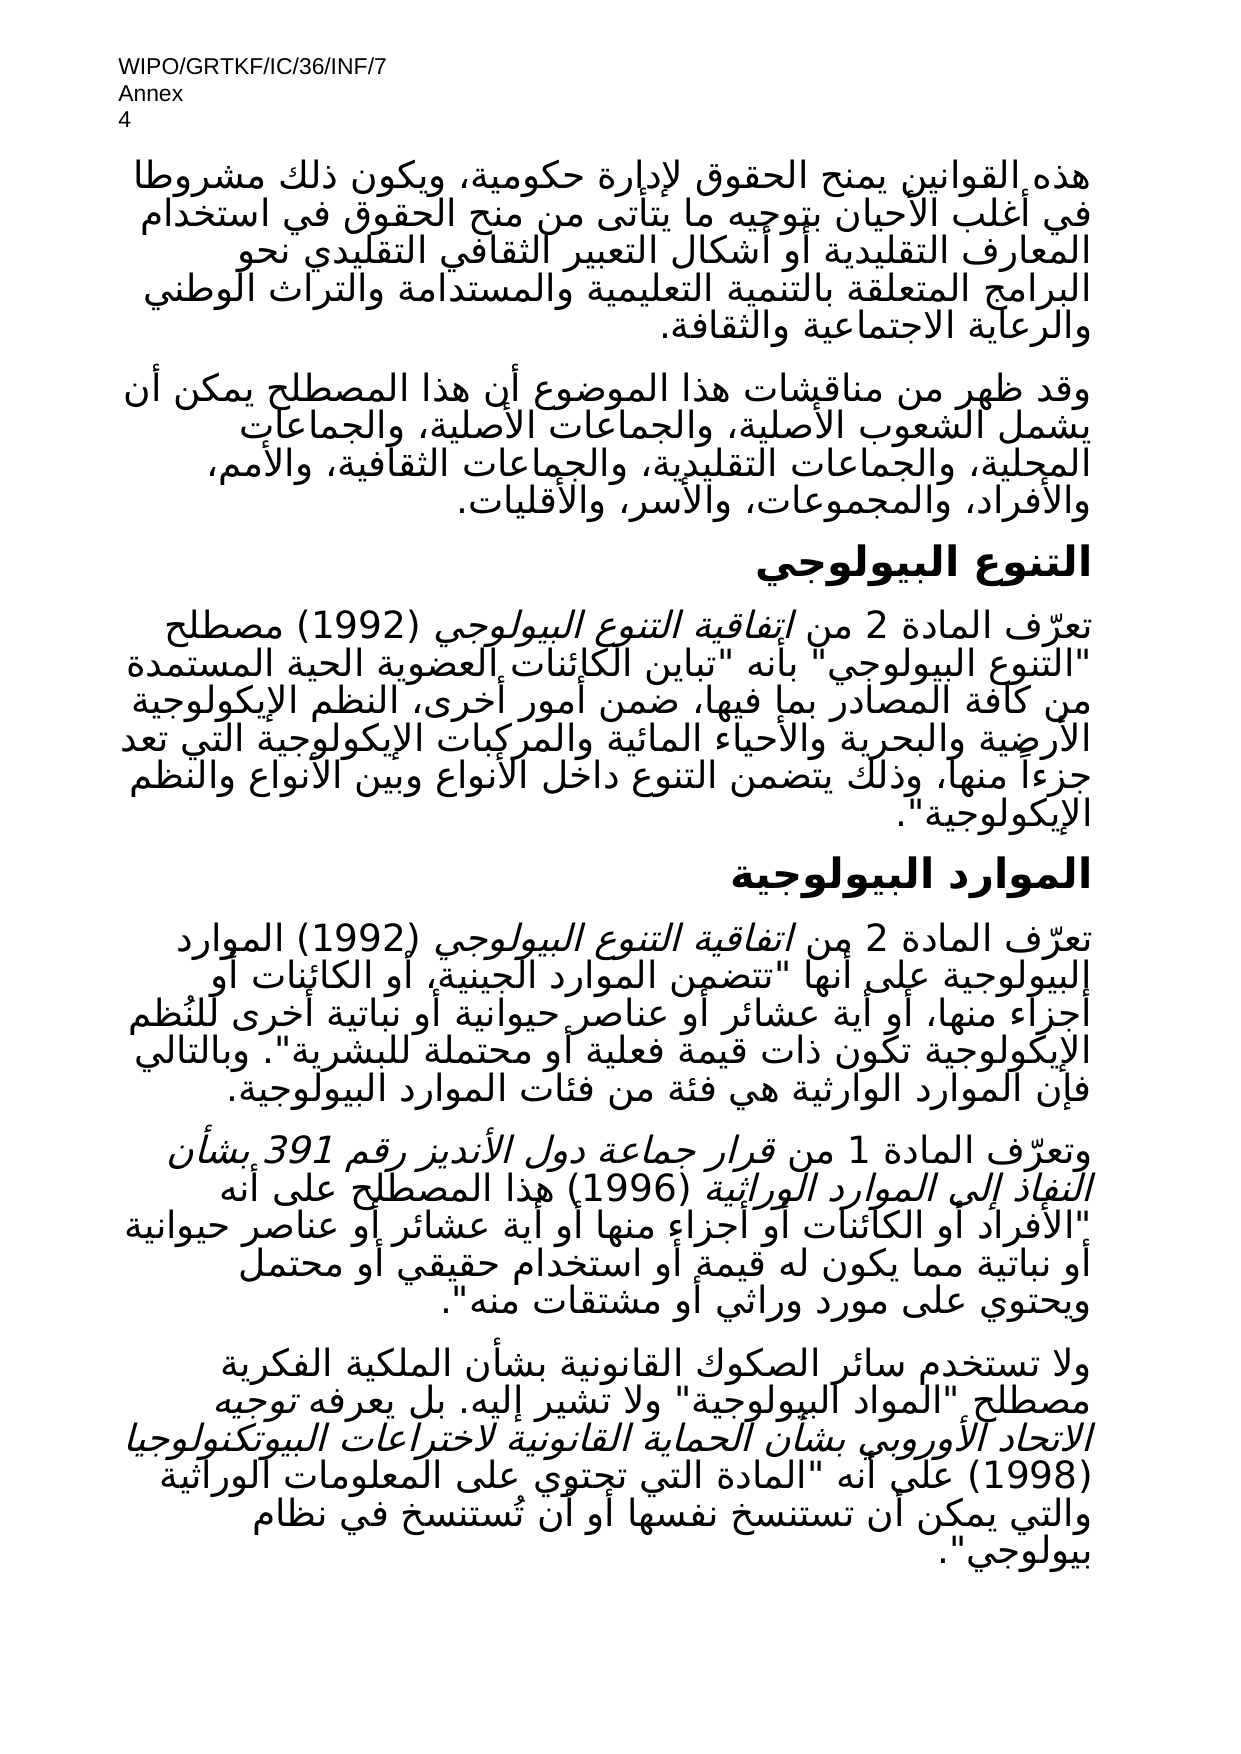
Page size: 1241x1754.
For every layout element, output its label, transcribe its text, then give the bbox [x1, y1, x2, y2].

text تعرّف المادة 2 من اتفاقية التنوع البيولوجي (1992) الموارد البيولوجية على أنها "تتضمن الموارد الجينية، أو الكائنات أو أجزاء منها، أو أية عشائر أو عناصر حيوانية أو نباتية أخرى للنُظم الإيكولوجية تكون ذات قيمة فعلية أو محتملة للبشرية". وبالتالي فإن الموارد الوارثية هي فئة من فئات الموارد البيولوجية. [118, 921, 1092, 1108]
text تعرّف المادة 2 من اتفاقية التنوع البيولوجي (1992) مصطلح "التنوع البيولوجي" بأنه "تباين الكائنات العضوية الحية المستمدة من كافة المصادر بما فيها، ضمن أمور أخرى، النظم الإيكولوجية الأرضية والبحرية والأحياء المائية والمركبات الإيكولوجية التي تعد جزءاً منها، وذلك يتضمن التنوع داخل الأنواع وبين الأنواع والنظم الإيكولوجية". [118, 608, 1092, 833]
text التنوع البيولوجي [888, 546, 1067, 583]
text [118, 158, 1092, 346]
text الموارد البيولوجية [1025, 858, 1092, 896]
text التنوع البيولوجي [846, 546, 934, 583]
text وتعرّف المادة 1 من قرار جماعة دول الأنديز رقم 391 بشأن النفاذ إلى الموارد الوراثية (1996) هذا المصطلح على أنه "الأفراد أو الكائنات أو أجزاء منها أو أية عشائر أو عناصر حيوانية أو نباتية مما يكون له قيمة أو استخدام حقيقي أو محتمل ويحتوي على مورد وراثي أو مشتقات منه". [118, 1133, 1092, 1321]
text الموارد البيولوجية [819, 858, 909, 896]
text الموارد البيولوجية [861, 858, 1067, 896]
text وقد ظهر من مناقشات هذا الموضوع أن هذا المصطلح يمكن أن يشمل الشعوب الأصلية، والجماعات الأصلية، والجماعات المحلية، والجماعات التقليدية، والجماعات الثقافية، والأمم، والأفراد، والمجموعات، والأسر، والأقليات. [118, 371, 1092, 521]
text الموارد البيولوجية [118, 858, 833, 896]
text التنوع البيولوجي [1021, 546, 1092, 583]
text التنوع البيولوجي [118, 546, 858, 583]
text ولا تستخدم سائر الصكوك القانونية بشأن الملكية الفكرية مصطلح "المواد البيولوجية" ولا تشير إليه. بل يعرفه توجيه الاتحاد الأوروبي بشأن الحماية القانونية لاختراعات البيوتكنولوجيا (1998) على أنه "المادة التي تحتوي على المعلومات الوراثية والتي يمكن أن تستنسخ نفسها أو أن تُستنسخ في نظام بيولوجي". [118, 1346, 1092, 1571]
